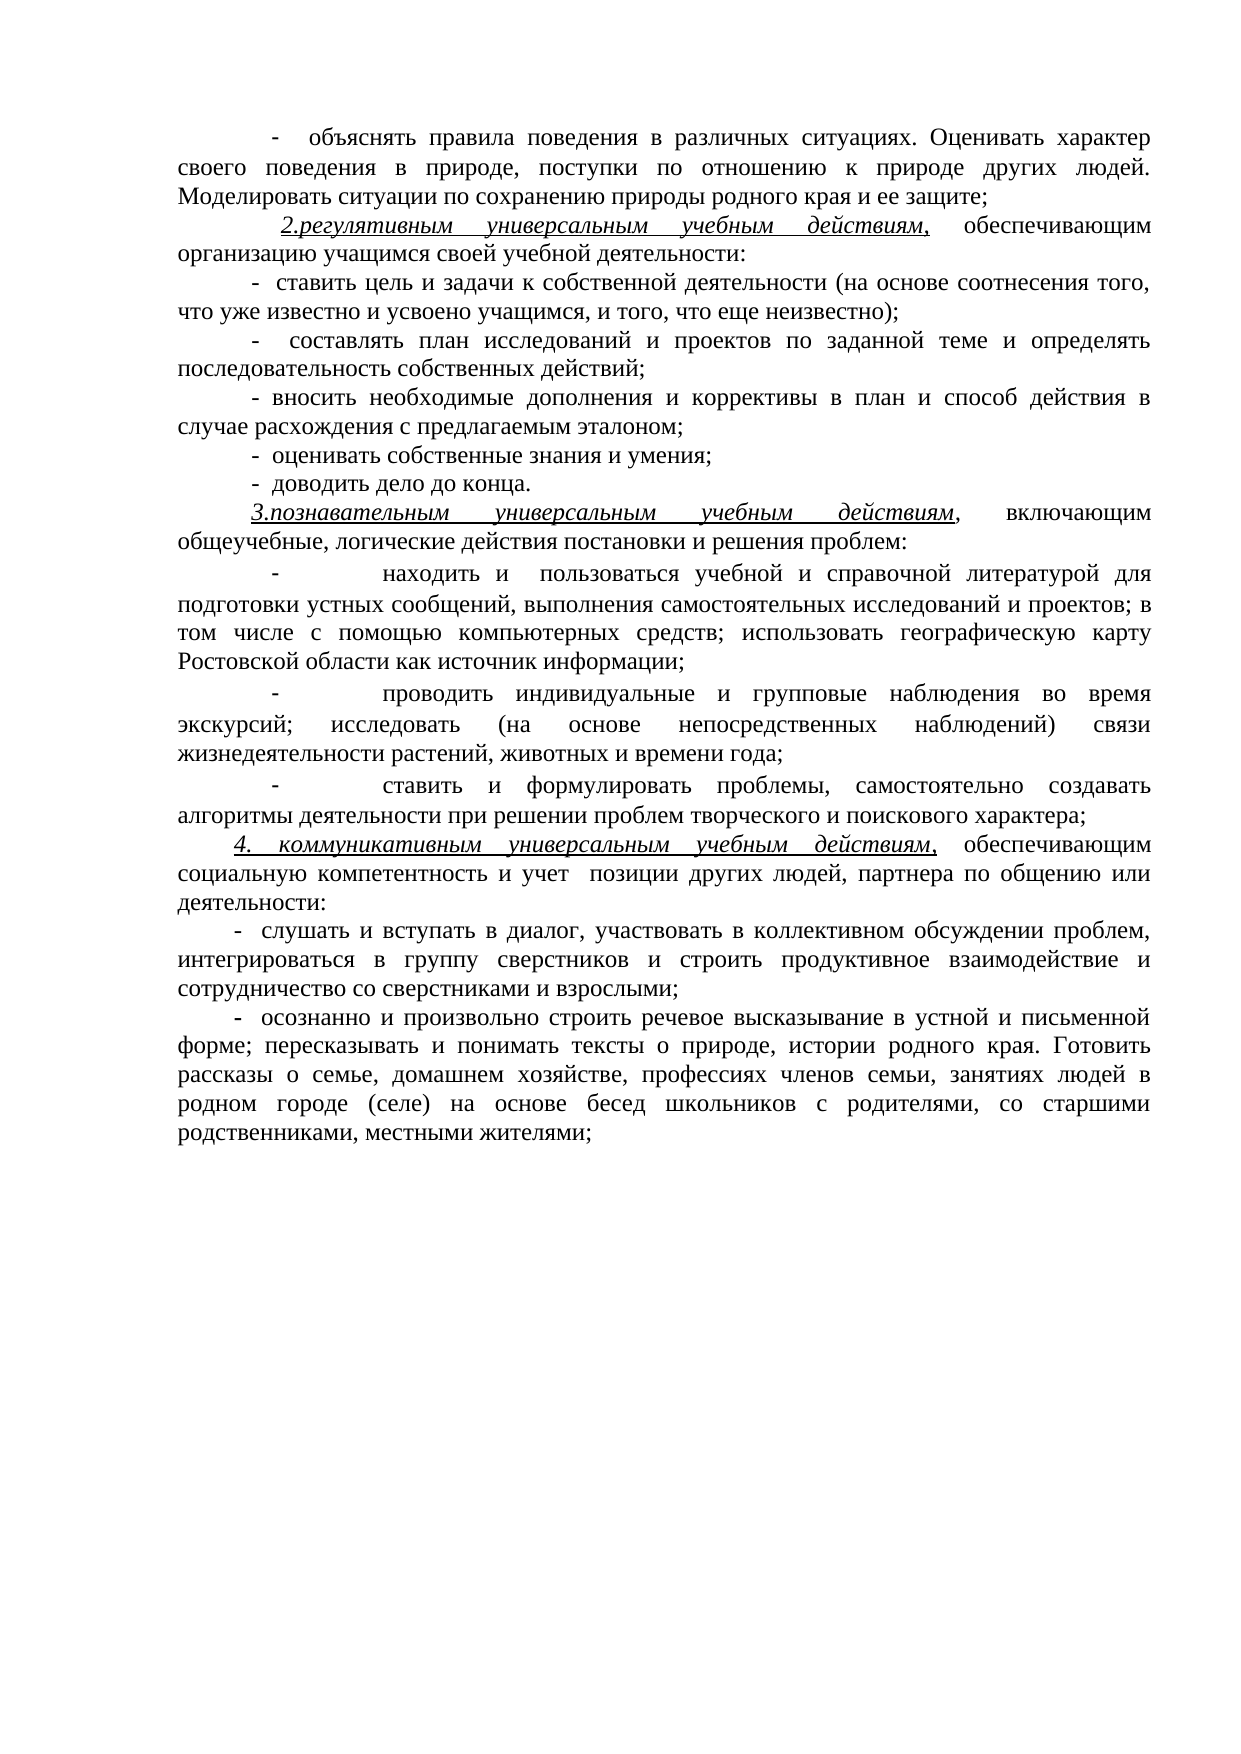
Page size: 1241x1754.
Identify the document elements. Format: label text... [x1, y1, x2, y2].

text - составлять план исследований и проектов по заданной теме и определять последовательность собственных действий; [177, 325, 1152, 382]
text - вносить необходимые дополнения и коррективы в план и способ действия в случае расхождения с предлагаемым эталоном; [177, 382, 1152, 440]
text 2.регулятивным универсальным учебным действиям, обеспечивающим организацию учащимся своей учебной деятельности: [177, 210, 1152, 267]
text - оценивать собственные знания и умения; [177, 440, 1152, 468]
text - осознанно и произвольно строить речевое высказывание в устной и письменной форме; пересказывать и понимать тексты о природе, истории родного края. Готовить рассказы о семье, домашнем хозяйстве, профессиях членов семьи, занятиях людей в родном городе (селе) на основе бесед школьников с родителями, со старшими родственниками, местными жителями; [177, 1002, 1152, 1146]
text 4. коммуникативным универсальным учебным действиям, обеспечивающим социальную компетентность и учет позиции других людей, партнера по общению или деятельности: [177, 829, 1152, 916]
text - доводить дело до конца. [177, 468, 1152, 497]
list находить и пользоваться учебной и справочной литературой для подготовки устных сообщений, выполнения самостоятельных исследований и проектов; в том числе с помощью компьютерных средств; использовать географическую карту Ростовской области как источник информации; [177, 555, 1152, 675]
list проводить индивидуальные и групповые наблюдения во время экскурсий; исследовать (на основе непосредственных наблюдений) связи жизнедеятельности растений, животных и времени года; [177, 675, 1152, 767]
text 3.познавательным универсальным учебным действиям, включающим общеучебные, логические действия постановки и решения проблем: [177, 497, 1152, 555]
list ставить и формулировать проблемы, самостоятельно создавать алгоритмы деятельности при решении проблем творческого и поискового характера; [177, 767, 1152, 829]
text - ставить цель и задачи к собственной деятельности (на основе соотнесения того, что уже известно и усвоено учащимся, и того, что еще неизвестно); [177, 267, 1152, 325]
list объяснять правила поведения в различных ситуациях. Оценивать характер своего поведения в природе, поступки по отношению к природе других людей. Моделировать ситуации по сохранению природы родного края и ее защите; [177, 118, 1152, 210]
text - слушать и вступать в диалог, участвовать в коллективном обсуждении проблем, интегрироваться в группу сверстников и строить продуктивное взаимодействие и сотрудничество со сверстниками и взрослыми; [177, 916, 1152, 1002]
